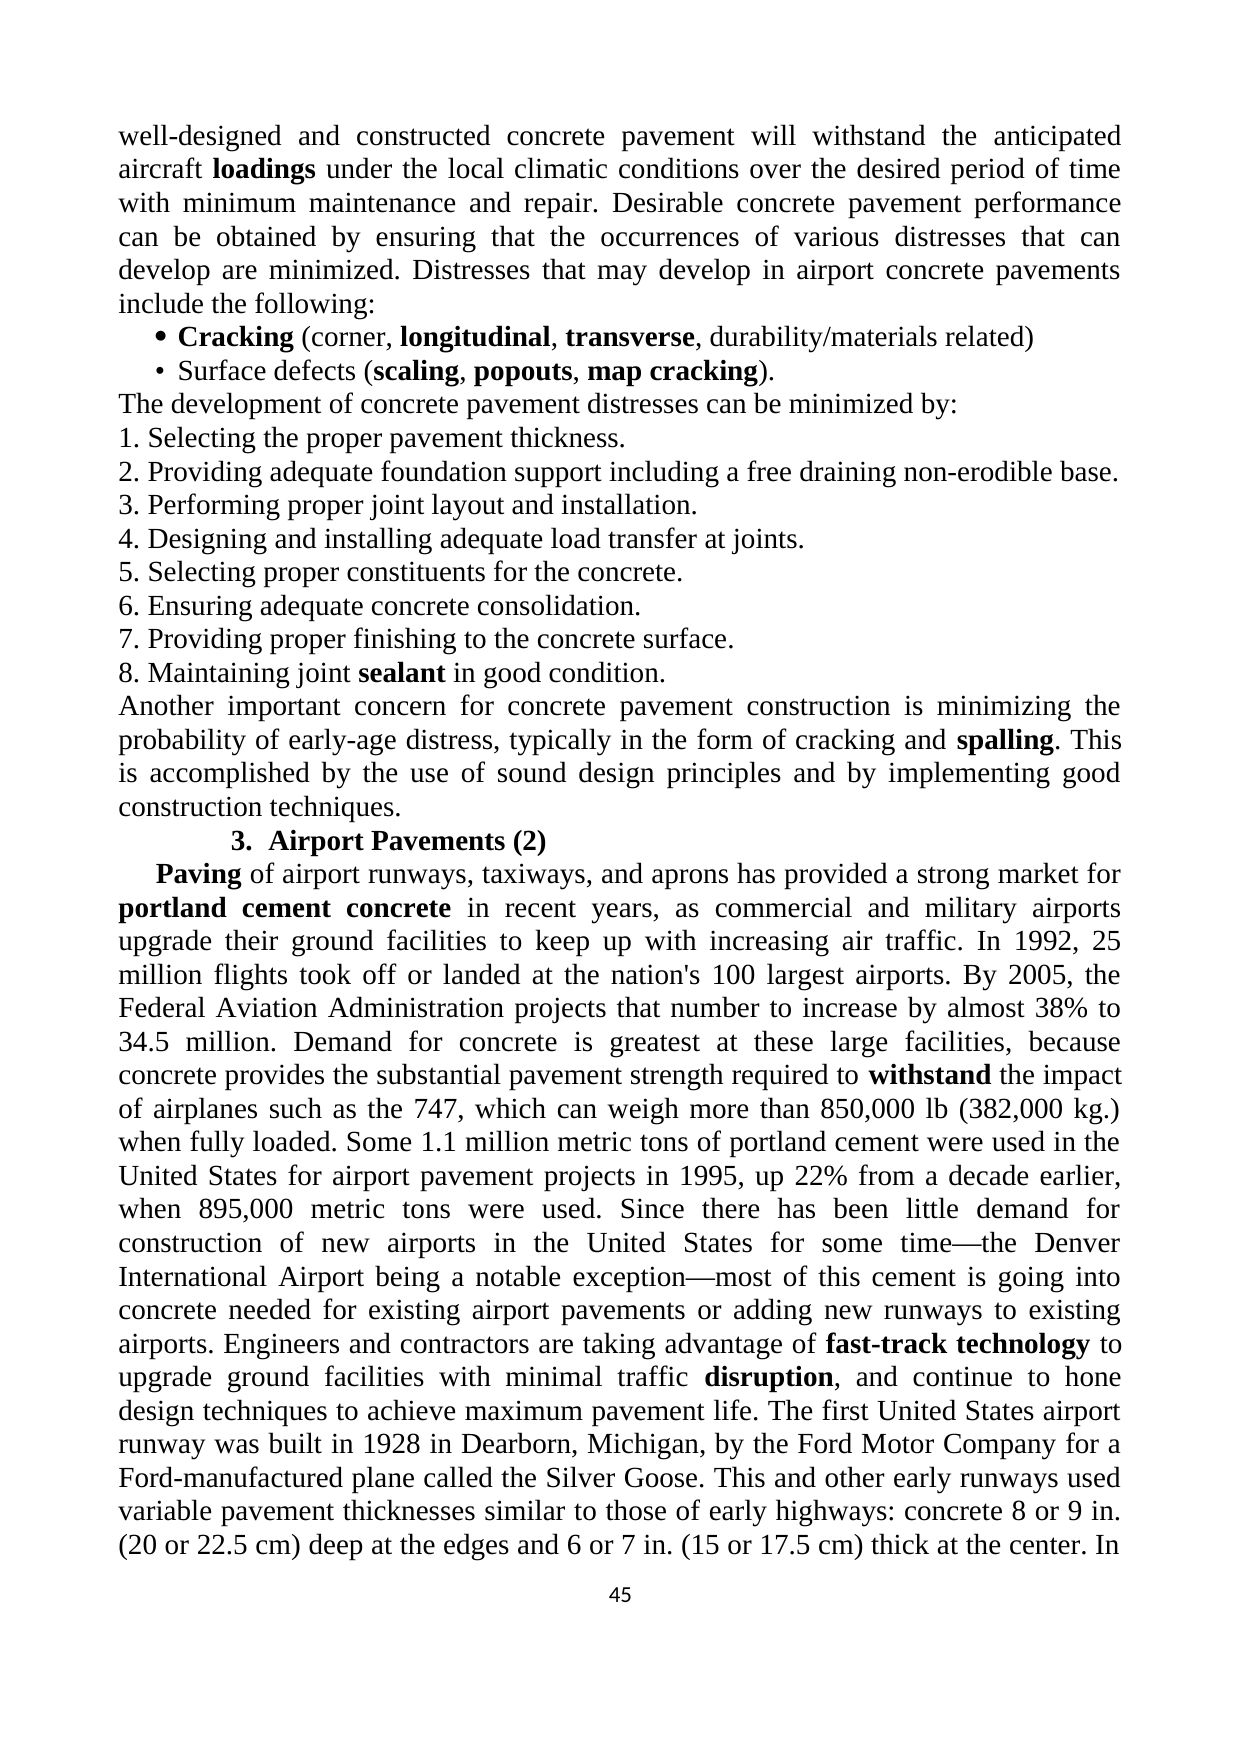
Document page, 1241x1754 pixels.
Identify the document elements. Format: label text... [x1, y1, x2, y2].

text 5. Selecting proper constituents for the concrete. [118, 554, 1122, 588]
text Another important concern for concrete pavement construction is minimizing the probability of early-age distress, typically in the form of cracking and spalling. This is accomplished by the use of sound design principles and by implementing good construction techniques. [118, 688, 1122, 823]
text 8. Maintaining joint sealant in good condition. [118, 655, 1122, 688]
list Cracking (corner, longitudinal, transverse, durability/materials related) [156, 319, 1122, 353]
text 4. Designing and installing adequate load transfer at joints. [118, 521, 1122, 554]
text 3. Performing proper joint layout and installation. [118, 487, 1122, 521]
text 2. Providing adequate foundation support including a free draining non-erodible base. [118, 454, 1122, 487]
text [118, 856, 1122, 1561]
list Airport Pavements (2) [231, 823, 1122, 856]
list Surface defects (scaling, popouts, map cracking). [154, 353, 1122, 387]
text 1. Selecting the proper pavement thickness. [118, 420, 1122, 454]
text 7. Providing proper finishing to the concrete surface. [118, 621, 1122, 655]
text The development of concrete pavement distresses can be minimized by: [118, 387, 1122, 420]
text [118, 118, 1122, 319]
text 6. Ensuring adequate concrete consolidation. [118, 588, 1122, 621]
